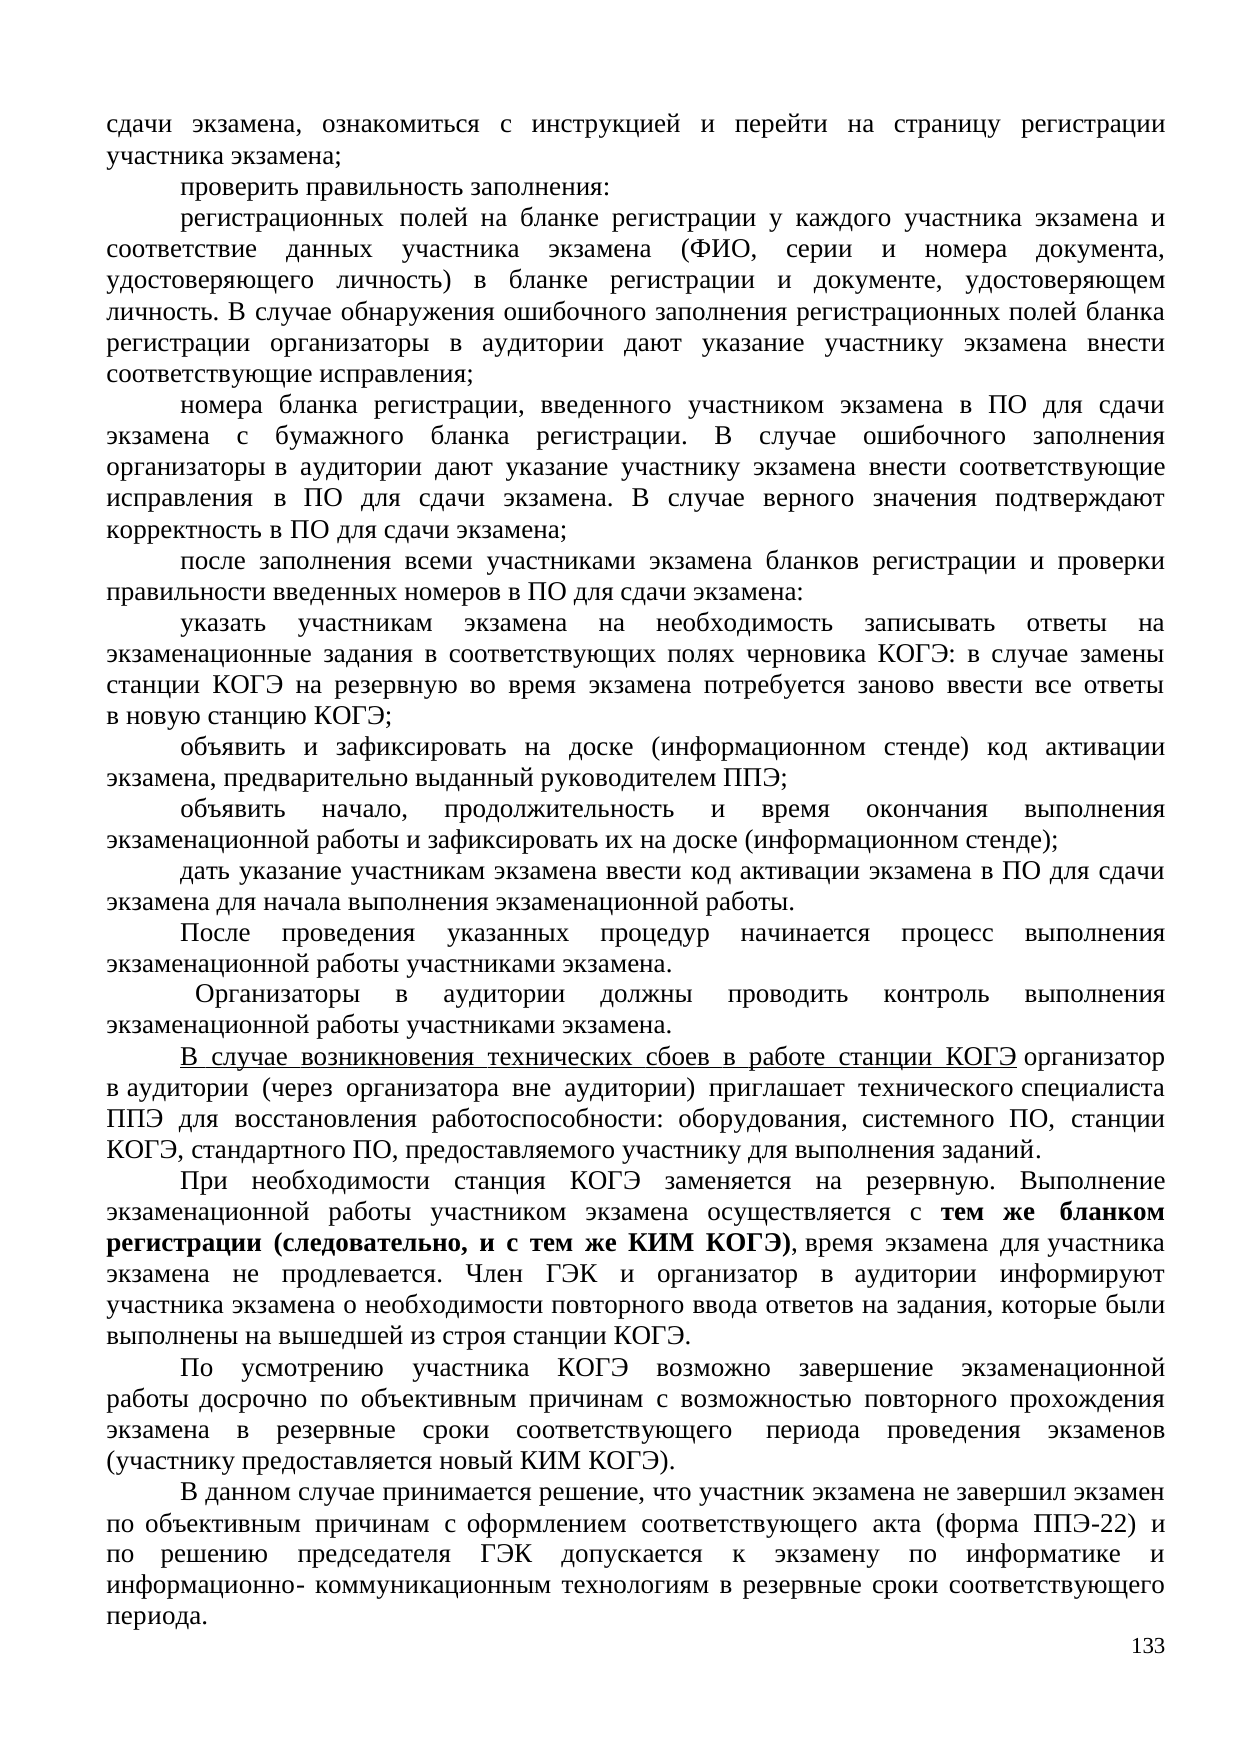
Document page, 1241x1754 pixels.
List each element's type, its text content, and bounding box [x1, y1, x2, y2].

text указать участникам экзамена на необходимость записывать ответы на экзаменационные задания в соответствующих полях черновика КОГЭ: в случае замены станции КОГЭ на резервную во время экзамена потребуется заново ввести все ответы в новую станцию КОГЭ; [106, 606, 1165, 731]
text объявить начало, продолжительность и время окончания выполнения экзаменационной работы и зафиксировать их на доске (информационном стенде); [106, 793, 1165, 854]
text По усмотрению участника КОГЭ возможно завершение экзаменационной работы досрочно по объективным причинам с возможностью повторного прохождения экзамена в резервные сроки соответствующего периода проведения экзаменов (участнику предоставляется новый КИМ КОГЭ). [106, 1351, 1165, 1476]
text В случае возникновения технических сбоев в работе станции КОГЭ организатор в аудитории (через организатора вне аудитории) приглашает технического специалиста ППЭ для восстановления работоспособности: оборудования, системного ПО, станции КОГЭ, стандартного ПО, предоставляемого участнику для выполнения заданий. [106, 1040, 1165, 1164]
text после заполнения всеми участниками экзамена бланков регистрации и проверки правильности введенных номеров в ПО для сдачи экзамена: [106, 544, 1165, 606]
text номера бланка регистрации, введенного участником экзамена в ПО для сдачи экзамена с бумажного бланка регистрации. В случае ошибочного заполнения организаторы в аудитории дают указание участнику экзамена внести соответствующие исправления в ПО для сдачи экзамена. В случае верного значения подтверждают корректность в ПО для сдачи экзамена; [106, 388, 1165, 544]
text дать указание участникам экзамена ввести код активации экзамена в ПО для сдачи экзамена для начала выполнения экзаменационной работы. [106, 854, 1165, 916]
text объявить и зафиксировать на доске (информационном стенде) код активации экзамена, предварительно выданный руководителем ППЭ; [106, 731, 1165, 793]
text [106, 108, 1165, 170]
text проверить правильность заполнения: [106, 170, 1165, 201]
text При необходимости станция КОГЭ заменяется на резервную. Выполнение экзаменационной работы участником экзамена осуществляется с тем же бланком регистрации (следовательно, и с тем же КИМ КОГЭ), время экзамена для участника экзамена не продлевается. Член ГЭК и организатор в аудитории информируют участника экзамена о необходимости повторного ввода ответов на задания, которые были выполнены на вышедшей из строя станции КОГЭ. [106, 1165, 1165, 1351]
text регистрационных полей на бланке регистрации у каждого участника экзамена и соответствие данных участника экзамена (ФИО, серии и номера документа, удостоверяющего личность) в бланке регистрации и документе, удостоверяющем личность. В случае обнаружения ошибочного заполнения регистрационных полей бланка регистрации организаторы в аудитории дают указание участнику экзамена внести соответствующие исправления; [106, 201, 1165, 388]
text После проведения указанных процедур начинается процесс выполнения экзаменационной работы участниками экзамена. [106, 916, 1165, 978]
text В данном случае принимается решение, что участник экзамена не завершил экзамен по объективным причинам с оформлением соответствующего акта (форма ППЭ-22) и по решению председателя ГЭК допускается к экзамену по информатике и информационно- коммуникационным технологиям в резервные сроки соответствующего периода. [106, 1476, 1165, 1631]
text Организаторы в аудитории должны проводить контроль выполнения экзаменационной работы участниками экзамена. [106, 978, 1165, 1040]
